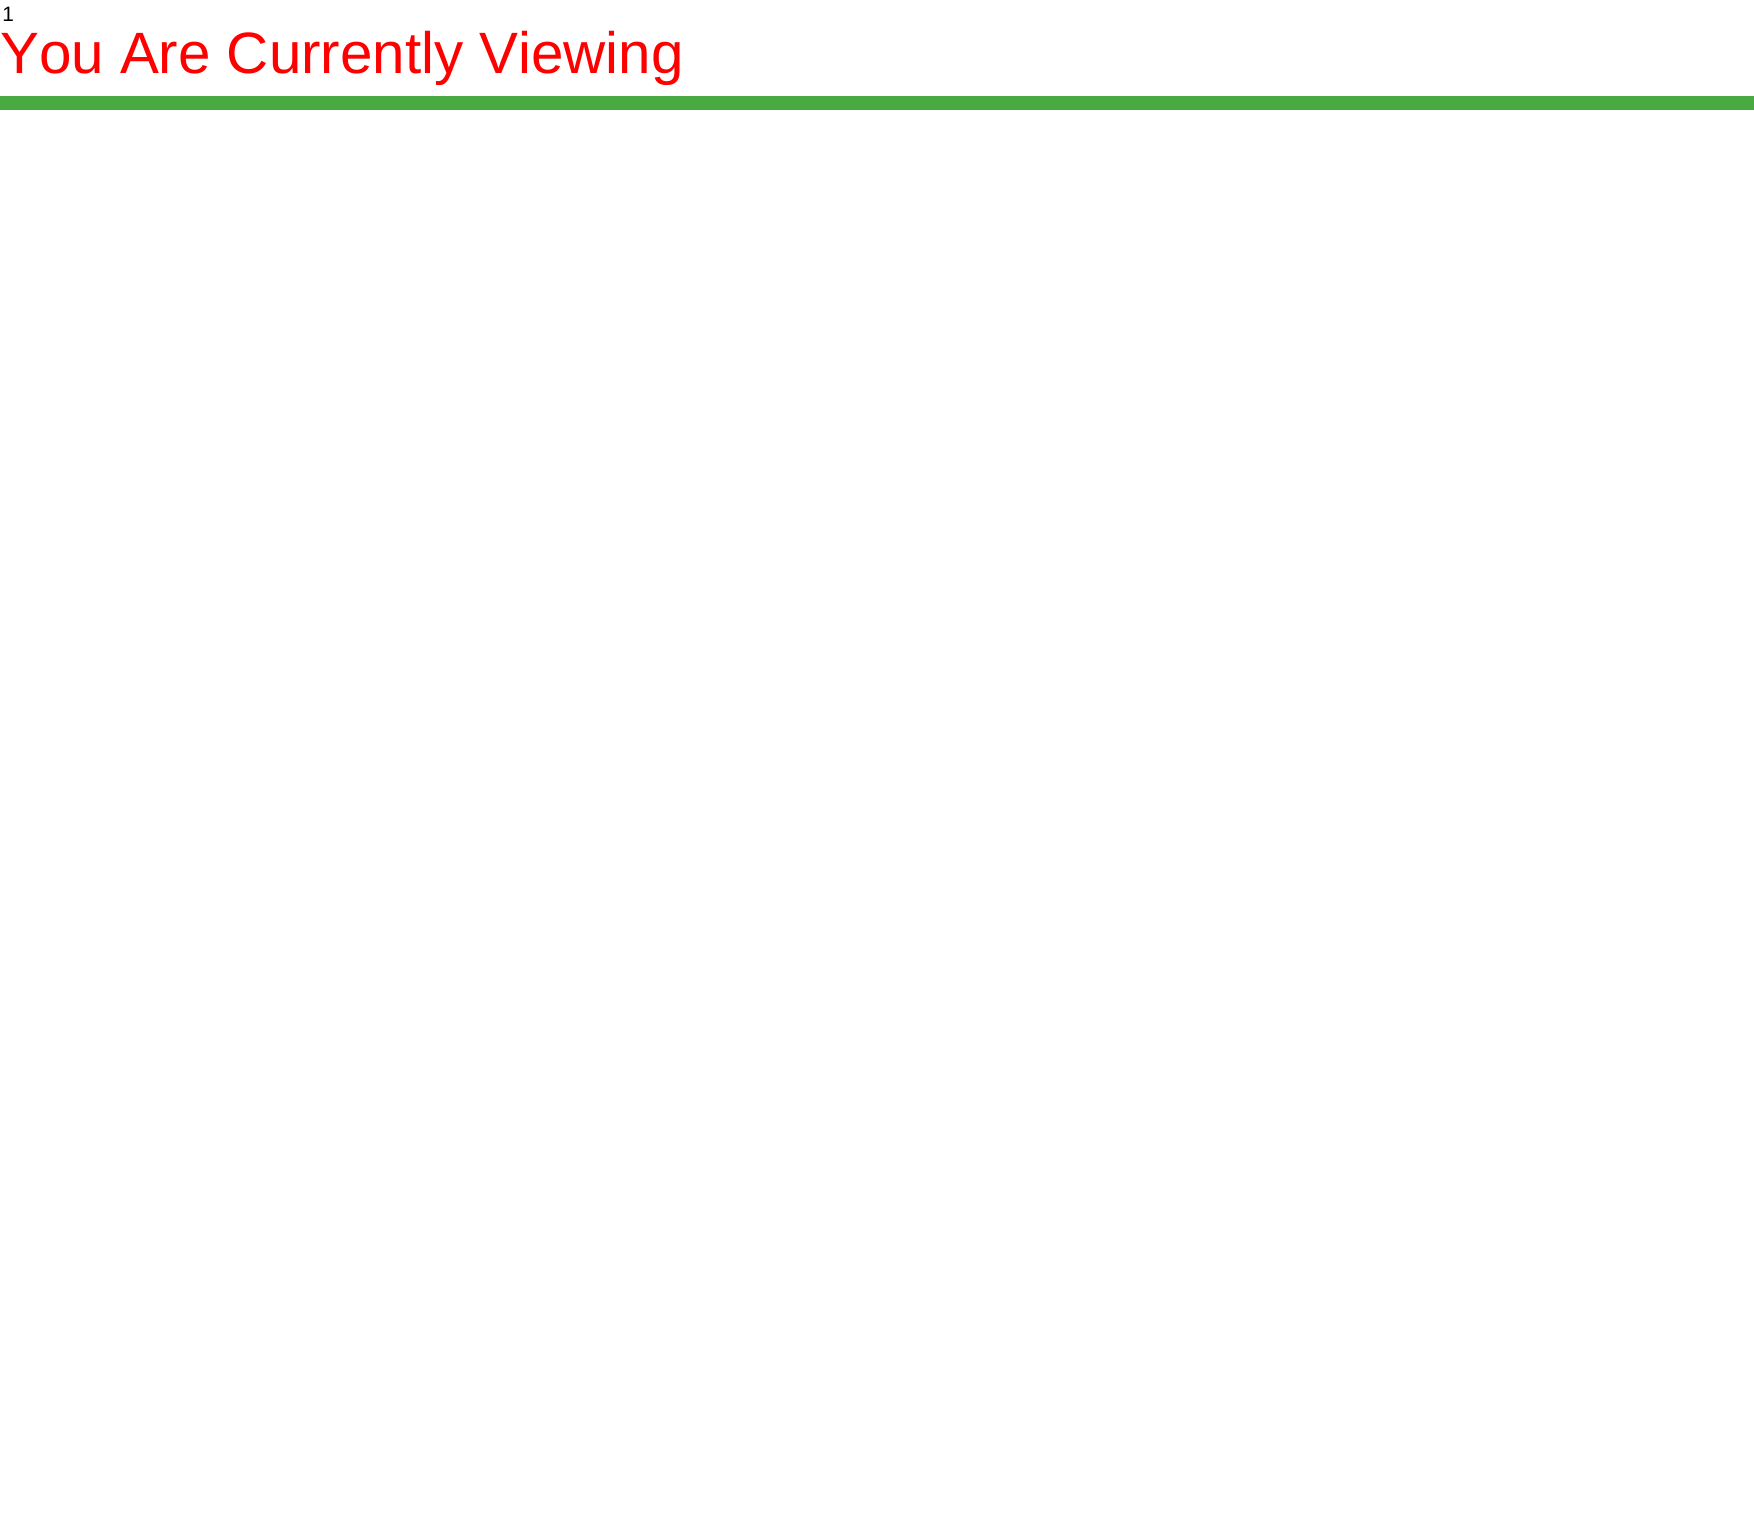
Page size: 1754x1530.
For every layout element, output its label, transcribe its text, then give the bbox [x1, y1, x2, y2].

text You Are Currently Viewing [0, 18, 1502, 86]
